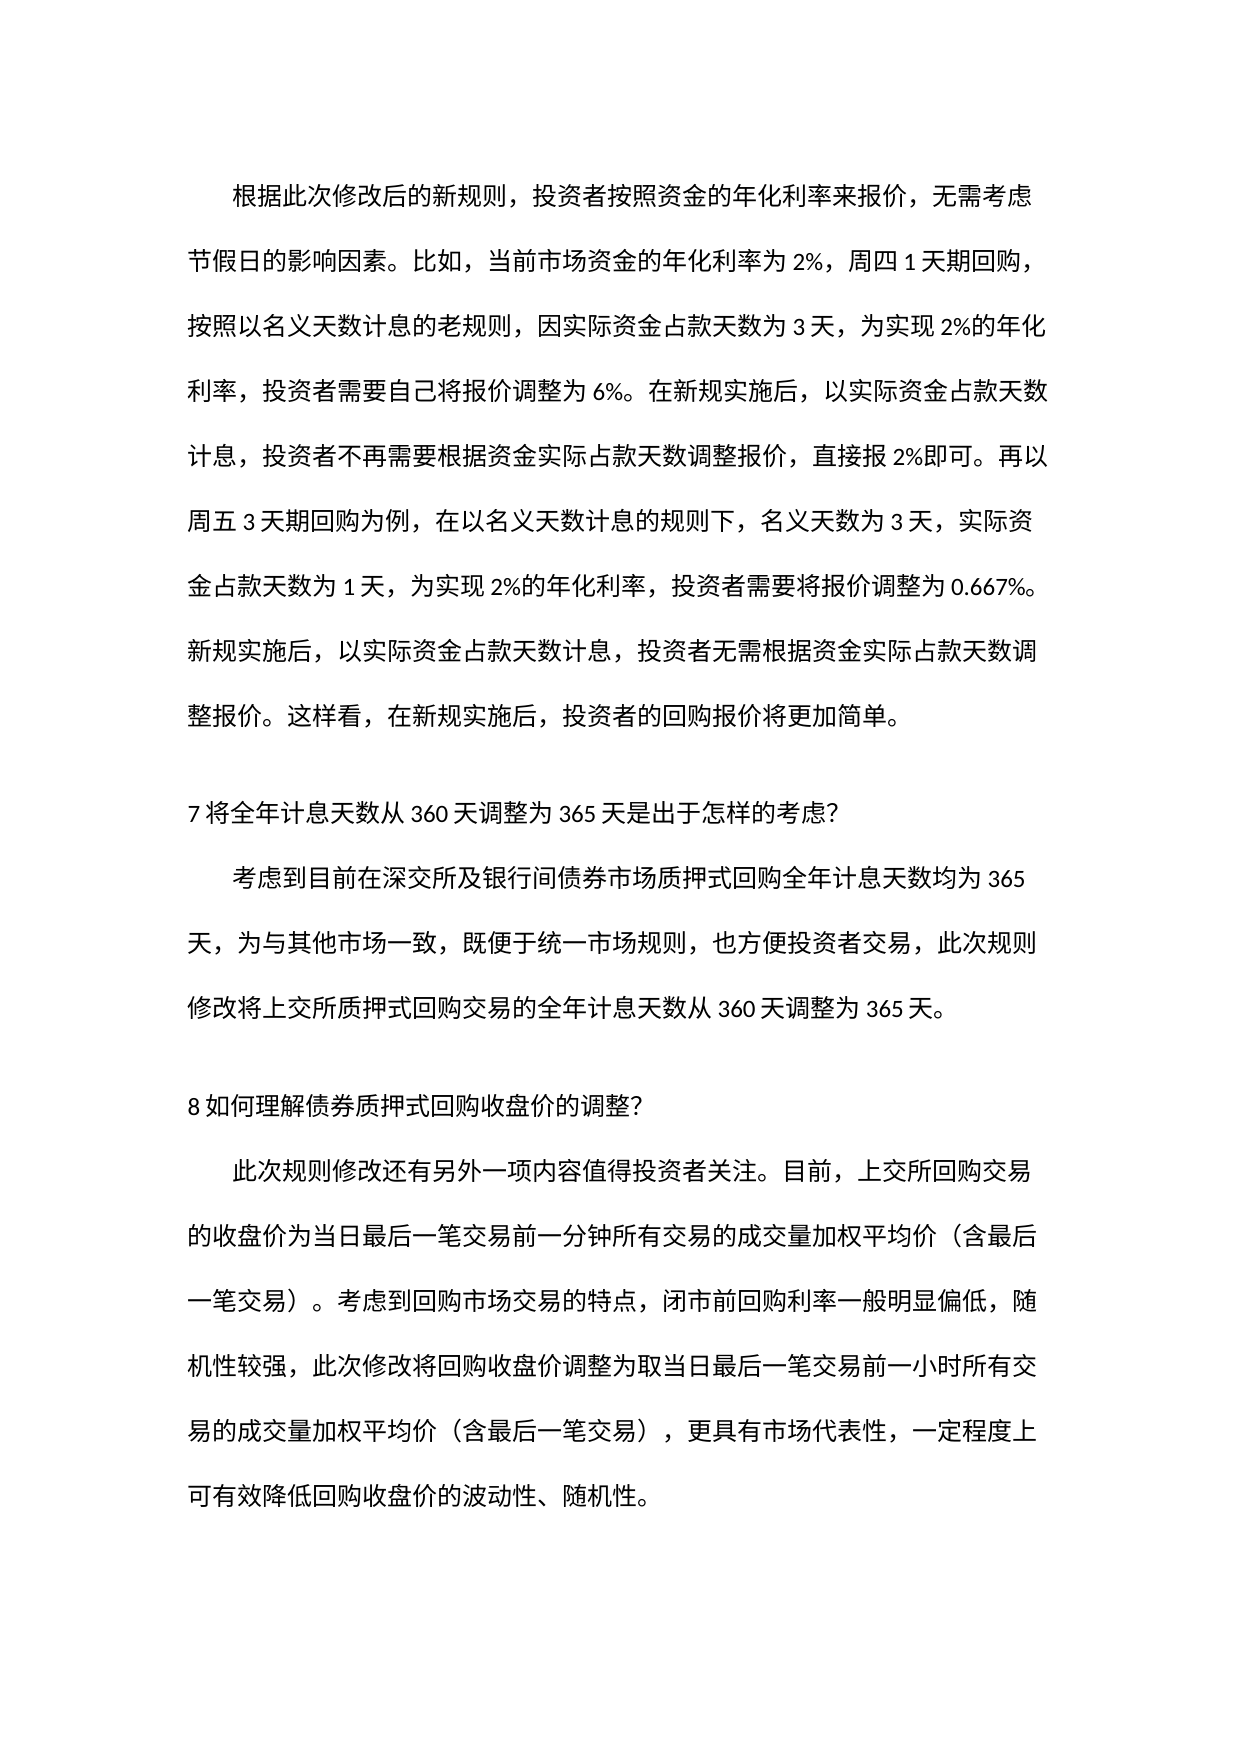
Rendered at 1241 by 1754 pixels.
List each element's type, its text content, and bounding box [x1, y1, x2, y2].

text 考虑到目前在深交所及银行间债券市场质押式回购全年计息天数均为365天，为与其他市场一致，既便于统一市场规则，也方便投资者交易，此次规则修改将上交所质押式回购交易的全年计息天数从360天调整为365天。 [187, 844, 1053, 1039]
text 根据此次修改后的新规则，投资者按照资金的年化利率来报价，无需考虑节假日的影响因素。比如，当前市场资金的年化利率为2%，周四1天期回购，按照以名义天数计息的老规则，因实际资金占款天数为3天，为实现2%的年化利率，投资者需要自己将报价调整为6%。在新规实施后，以实际资金占款天数计息，投资者不再需要根据资金实际占款天数调整报价，直接报2%即可。再以周五3天期回购为例，在以名义天数计息的规则下，名义天数为3天，实际资金占款天数为1天，为实现2%的年化利率，投资者需要将报价调整为0.667%。新规实施后，以实际资金占款天数计息，投资者无需根据资金实际占款天数调整报价。这样看，在新规实施后，投资者的回购报价将更加简单。 [187, 162, 1053, 747]
text 此次规则修改还有另外一项内容值得投资者关注。目前，上交所回购交易的收盘价为当日最后一笔交易前一分钟所有交易的成交量加权平均价（含最后一笔交易）。考虑到回购市场交易的特点，闭市前回购利率一般明显偏低，随机性较强，此次修改将回购收盘价调整为取当日最后一笔交易前一小时所有交易的成交量加权平均价（含最后一笔交易），更具有市场代表性，一定程度上可有效降低回购收盘价的波动性、随机性。 [187, 1137, 1053, 1527]
text 7将全年计息天数从360天调整为365天是出于怎样的考虑？ [187, 779, 1053, 844]
text 8如何理解债券质押式回购收盘价的调整？ [187, 1072, 1053, 1137]
